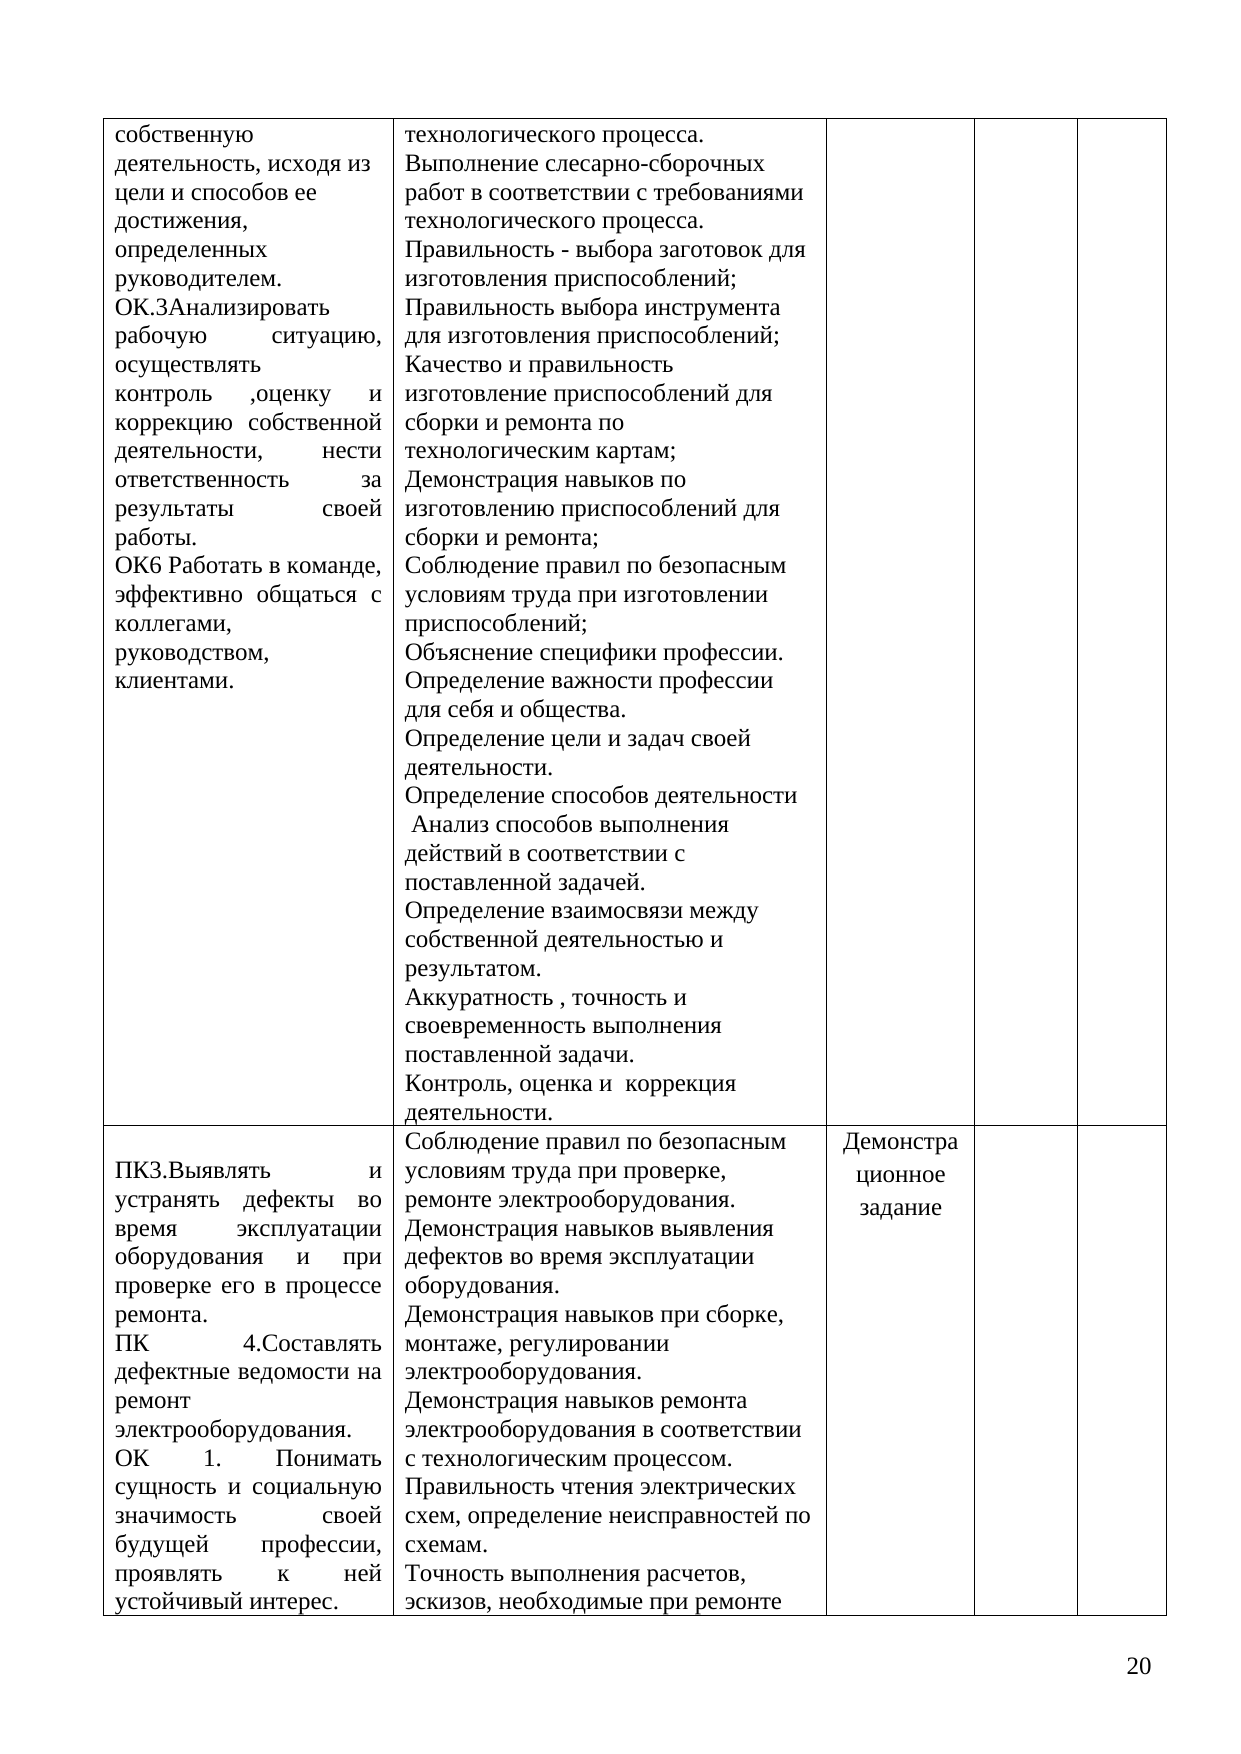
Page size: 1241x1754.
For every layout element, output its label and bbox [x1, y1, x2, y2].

table_cell [1078, 1126, 1166, 1615]
table_cell [975, 119, 1077, 1125]
table_cell [104, 119, 393, 1125]
table_cell [975, 1126, 1077, 1615]
table_cell [1078, 119, 1166, 1125]
table_cell [104, 1126, 393, 1615]
table_cell [394, 119, 826, 1125]
table_cell [394, 1126, 826, 1615]
table_cell [827, 119, 974, 1125]
table_cell [827, 1126, 974, 1615]
